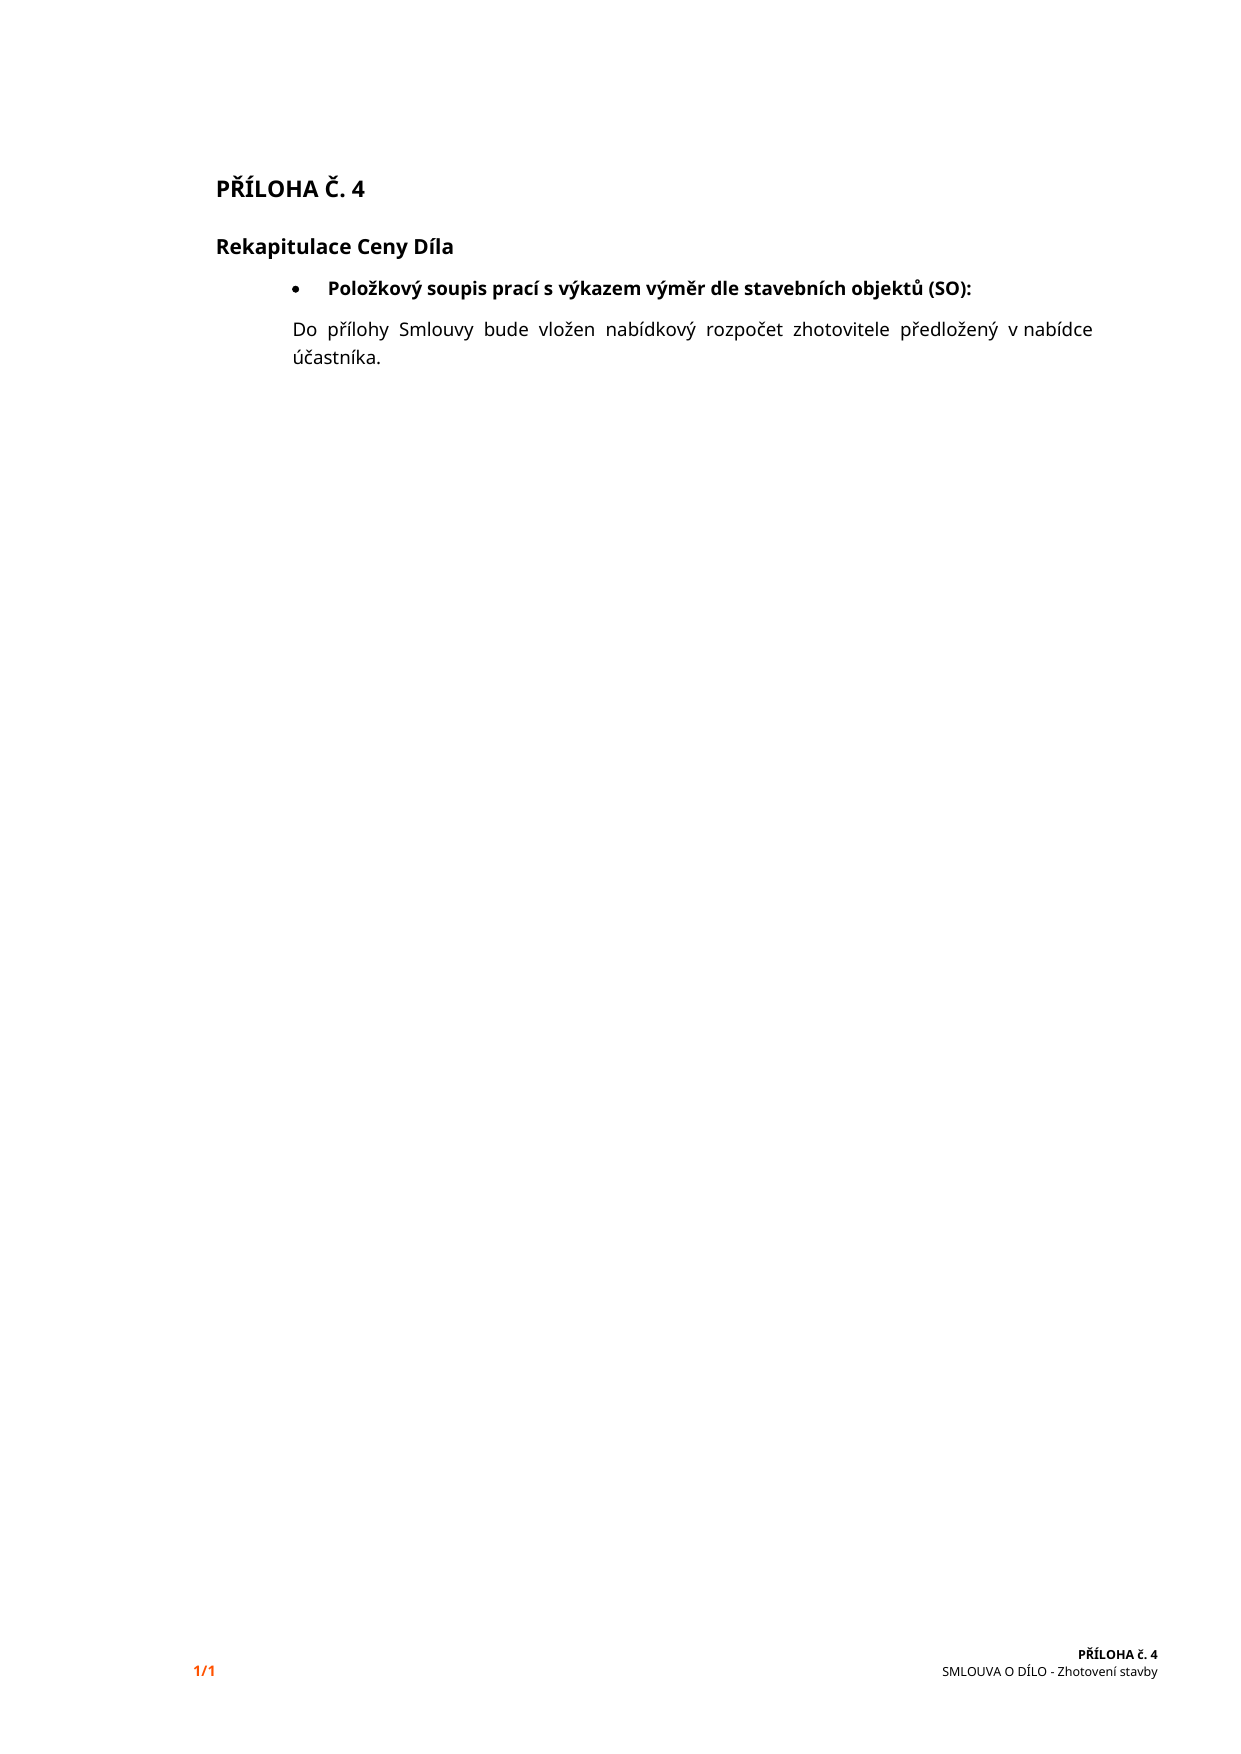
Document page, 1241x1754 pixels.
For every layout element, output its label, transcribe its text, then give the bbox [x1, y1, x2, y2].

text Příloha č. 4 [216, 172, 1093, 204]
text Rekapitulace Ceny Díla [216, 232, 1093, 260]
text Do přílohy Smlouvy bude vložen nabídkový rozpočet zhotovitele předložený v nabídce účastníka. [292, 316, 1093, 370]
list Položkový soupis prací s výkazem výměr dle stavebních objektů (SO): [292, 276, 1093, 301]
